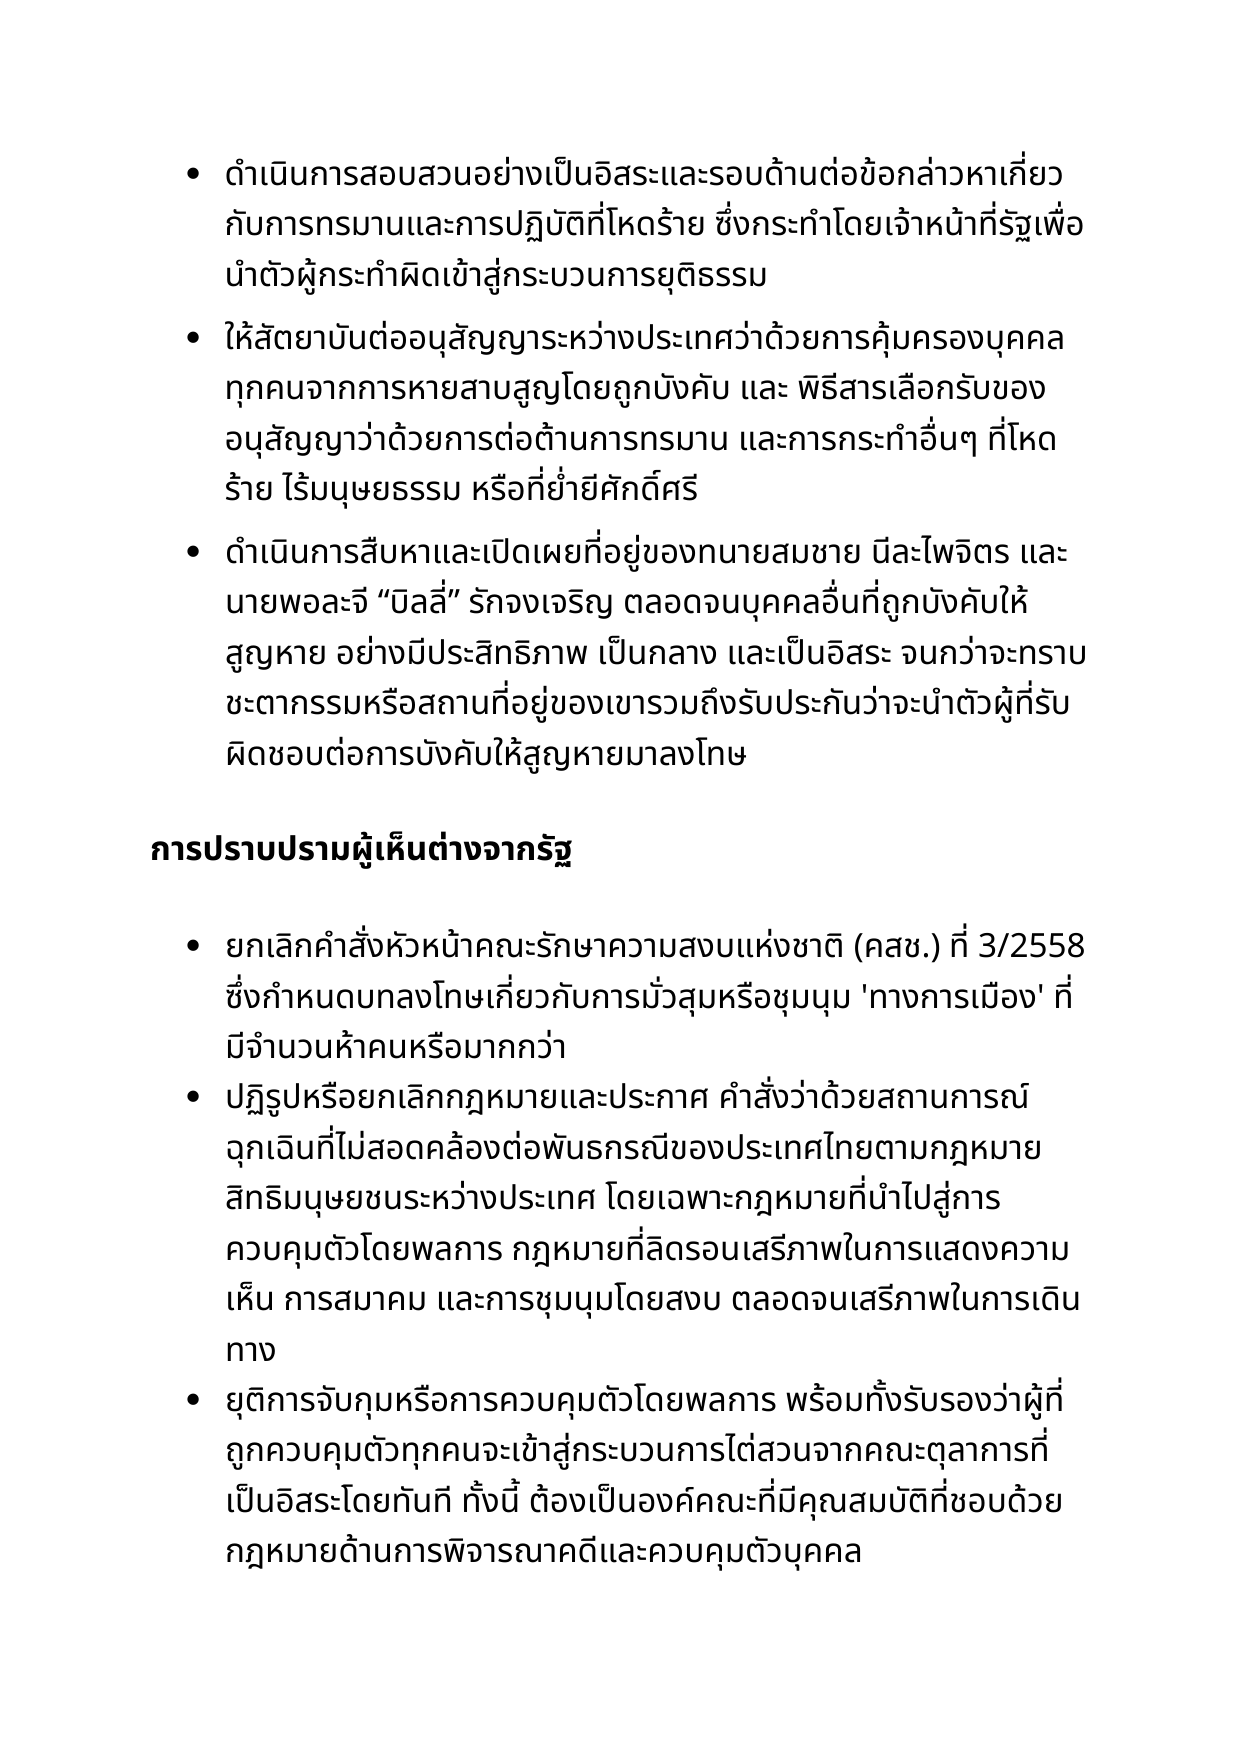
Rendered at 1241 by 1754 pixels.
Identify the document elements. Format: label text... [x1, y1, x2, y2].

text การปราบปรามผู้เห็นต่างจากรัฐ [150, 825, 1090, 876]
list ดำเนินการสอบสวนอย่างเป็นอิสระและรอบด้านต่อข้อกล่าวหาเกี่ยวกับการทรมานและการปฏิบัติที่โหดร้าย ซึ่งกระทำโดยเจ้าหน้าที่รัฐเพื่อนำตัวผู้กระทำผิดเข้าสู่กระบวนการยุติธรรม [187, 150, 1090, 301]
list ให้สัตยาบันต่ออนุสัญญาระหว่างประเทศว่าด้วยการคุ้มครองบุคคลทุกคนจากการหายสาบสูญโดยถูกบังคับ และ พิธีสารเลือกรับของอนุสัญญาว่าด้วยการต่อต้านการทรมาน และการกระทำอื่นๆ ที่โหดร้าย ไร้มนุษยธรรม หรือที่ย่ำยีศักดิ์ศรี [187, 314, 1090, 515]
list ยุติการจับกุมหรือการควบคุมตัวโดยพลการ พร้อมทั้งรับรองว่าผู้ที่ถูกควบคุมตัวทุกคนจะเข้าสู่กระบวนการไต่สวนจากคณะตุลาการที่เป็นอิสระโดยทันที ทั้งนี้ ต้องเป็นองค์คณะที่มีคุณสมบัติที่ชอบด้วยกฎหมายด้านการพิจารณาคดีและควบคุมตัวบุคคล [187, 1376, 1090, 1578]
list ปฏิรูปหรือยกเลิกกฎหมายและประกาศ คำสั่งว่าด้วยสถานการณ์ฉุกเฉินที่ไม่สอดคล้องต่อพันธกรณีของประเทศไทยตามกฎหมายสิทธิมนุษยชนระหว่างประเทศ โดยเฉพาะกฎหมายที่นำไปสู่การควบคุมตัวโดยพลการ กฎหมายที่ลิดรอนเสรีภาพในการแสดงความเห็น การสมาคม และการชุมนุมโดยสงบ ตลอดจนเสรีภาพในการเดินทาง [187, 1073, 1090, 1376]
list ดำเนินการสืบหาและเปิดเผยที่อยู่ของทนายสมชาย นีละไพจิตร และ นายพอละจี “บิลลี่” รักจงเจริญ ตลอดจนบุคคลอื่นที่ถูกบังคับให้สูญหาย อย่างมีประสิทธิภาพ เป็นกลาง และเป็นอิสระ จนกว่าจะทราบชะตากรรมหรือสถานที่อยู่ของเขารวมถึงรับประกันว่าจะนำตัวผู้ที่รับผิดชอบต่อการบังคับให้สูญหายมาลงโทษ [187, 528, 1090, 780]
list ยกเลิกคำสั่งหัวหน้าคณะรักษาความสงบแห่งชาติ (คสช.) ที่ 3/2558 ซึ่งกำหนดบทลงโทษเกี่ยวกับการมั่วสุมหรือชุมนุม 'ทางการเมือง' ที่มีจำนวนห้าคนหรือมากกว่า [187, 922, 1090, 1073]
